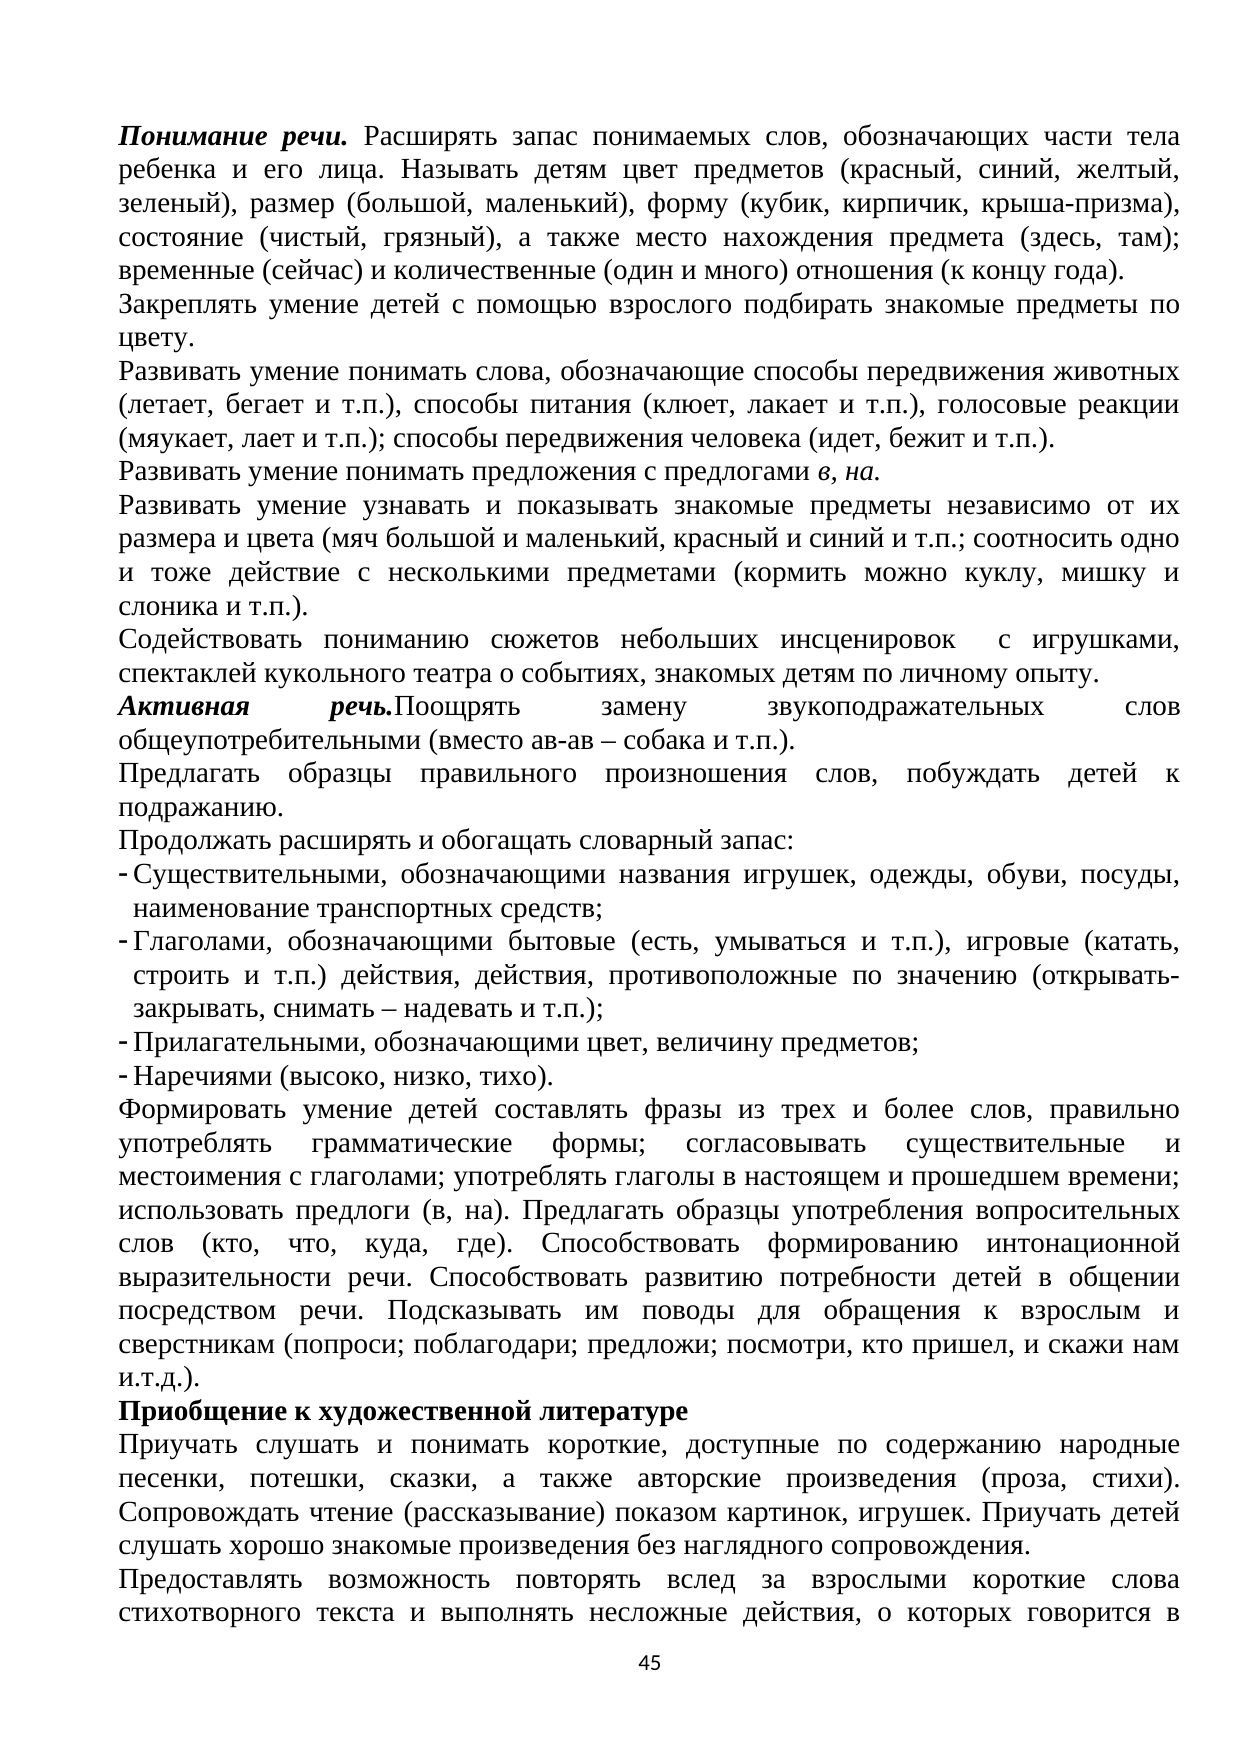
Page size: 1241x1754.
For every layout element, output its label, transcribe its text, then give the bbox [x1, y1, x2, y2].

text Закреплять умение детей с помощью взрослого подбирать знакомые предметы по цвету. [118, 286, 1181, 353]
text Приобщение к художественной литературе [118, 1393, 1181, 1427]
text Содействовать пониманию сюжетов небольших инсценировок с игрушками, спектаклей кукольного театра о событиях, знакомых детям по личному опыту. [118, 621, 1181, 688]
text Развивать умение понимать слова, обозначающие способы передвижения животных (летает, бегает и т.п.), способы питания (клюет, лакает и т.п.), голосовые реакции (мяукает, лает и т.п.); способы передвижения человека (идет, бежит и т.п.). [118, 353, 1181, 453]
list Наречиями (высоко, низко, тихо). [118, 1058, 1181, 1091]
text Развивать умение понимать предложения с предлогами в, на. [118, 453, 1181, 487]
text Развивать умение узнавать и показывать знакомые предметы независимо от их размера и цвета (мяч большой и маленький, красный и синий и т.п.; соотносить одно и тоже действие с несколькими предметами (кормить можно куклу, мишку и слоника и т.п.). [118, 487, 1181, 621]
text Активная речь.Поощрять замену звукоподражательных слов общеупотребительными (вместо ав-ав – собака и т.п.). [118, 688, 1181, 755]
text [118, 1561, 1181, 1628]
text Продолжать расширять и обогащать словарный запас: [118, 822, 1181, 856]
list Существительными, обозначающими названия игрушек, одежды, обуви, посуды, наименование транспортных средств; [118, 856, 1181, 923]
list Прилагательными, обозначающими цвет, величину предметов; [118, 1024, 1181, 1058]
text Предлагать образцы правильного произношения слов, побуждать детей к подражанию. [118, 755, 1181, 822]
list Глаголами, обозначающими бытовые (есть, умываться и т.п.), игровые (катать, строить и т.п.) действия, действия, противоположные по значению (открывать-закрывать, снимать – надевать и т.п.); [118, 923, 1181, 1024]
text Формировать умение детей составлять фразы из трех и более слов, правильно употреблять грамматические формы; согласовывать существительные и местоимения с глаголами; употреблять глаголы в настоящем и прошедшем времени; использовать предлоги (в, на). Предлагать образцы употребления вопросительных слов (кто, что, куда, где). Способствовать формированию интонационной выразительности речи. Способствовать развитию потребности детей в общении посредством речи. Подсказывать им поводы для обращения к взрослым и сверстникам (попроси; поблагодари; предложи; посмотри, кто пришел, и скажи нам и.т.д.). [118, 1091, 1181, 1393]
text Понимание речи. Расширять запас понимаемых слов, обозначающих части тела ребенка и его лица. Называть детям цвет предметов (красный, синий, желтый, зеленый), размер (большой, маленький), форму (кубик, кирпичик, крыша-призма), состояние (чистый, грязный), а также место нахождения предмета (здесь, там); временные (сейчас) и количественные (один и много) отношения (к концу года). [118, 118, 1181, 286]
text Приучать слушать и понимать короткие, доступные по содержанию народные песенки, потешки, сказки, а также авторские произведения (проза, стихи). Сопровождать чтение (рассказывание) показом картинок, игрушек. Приучать детей слушать хорошо знакомые произведения без наглядного сопровождения. [118, 1427, 1181, 1561]
